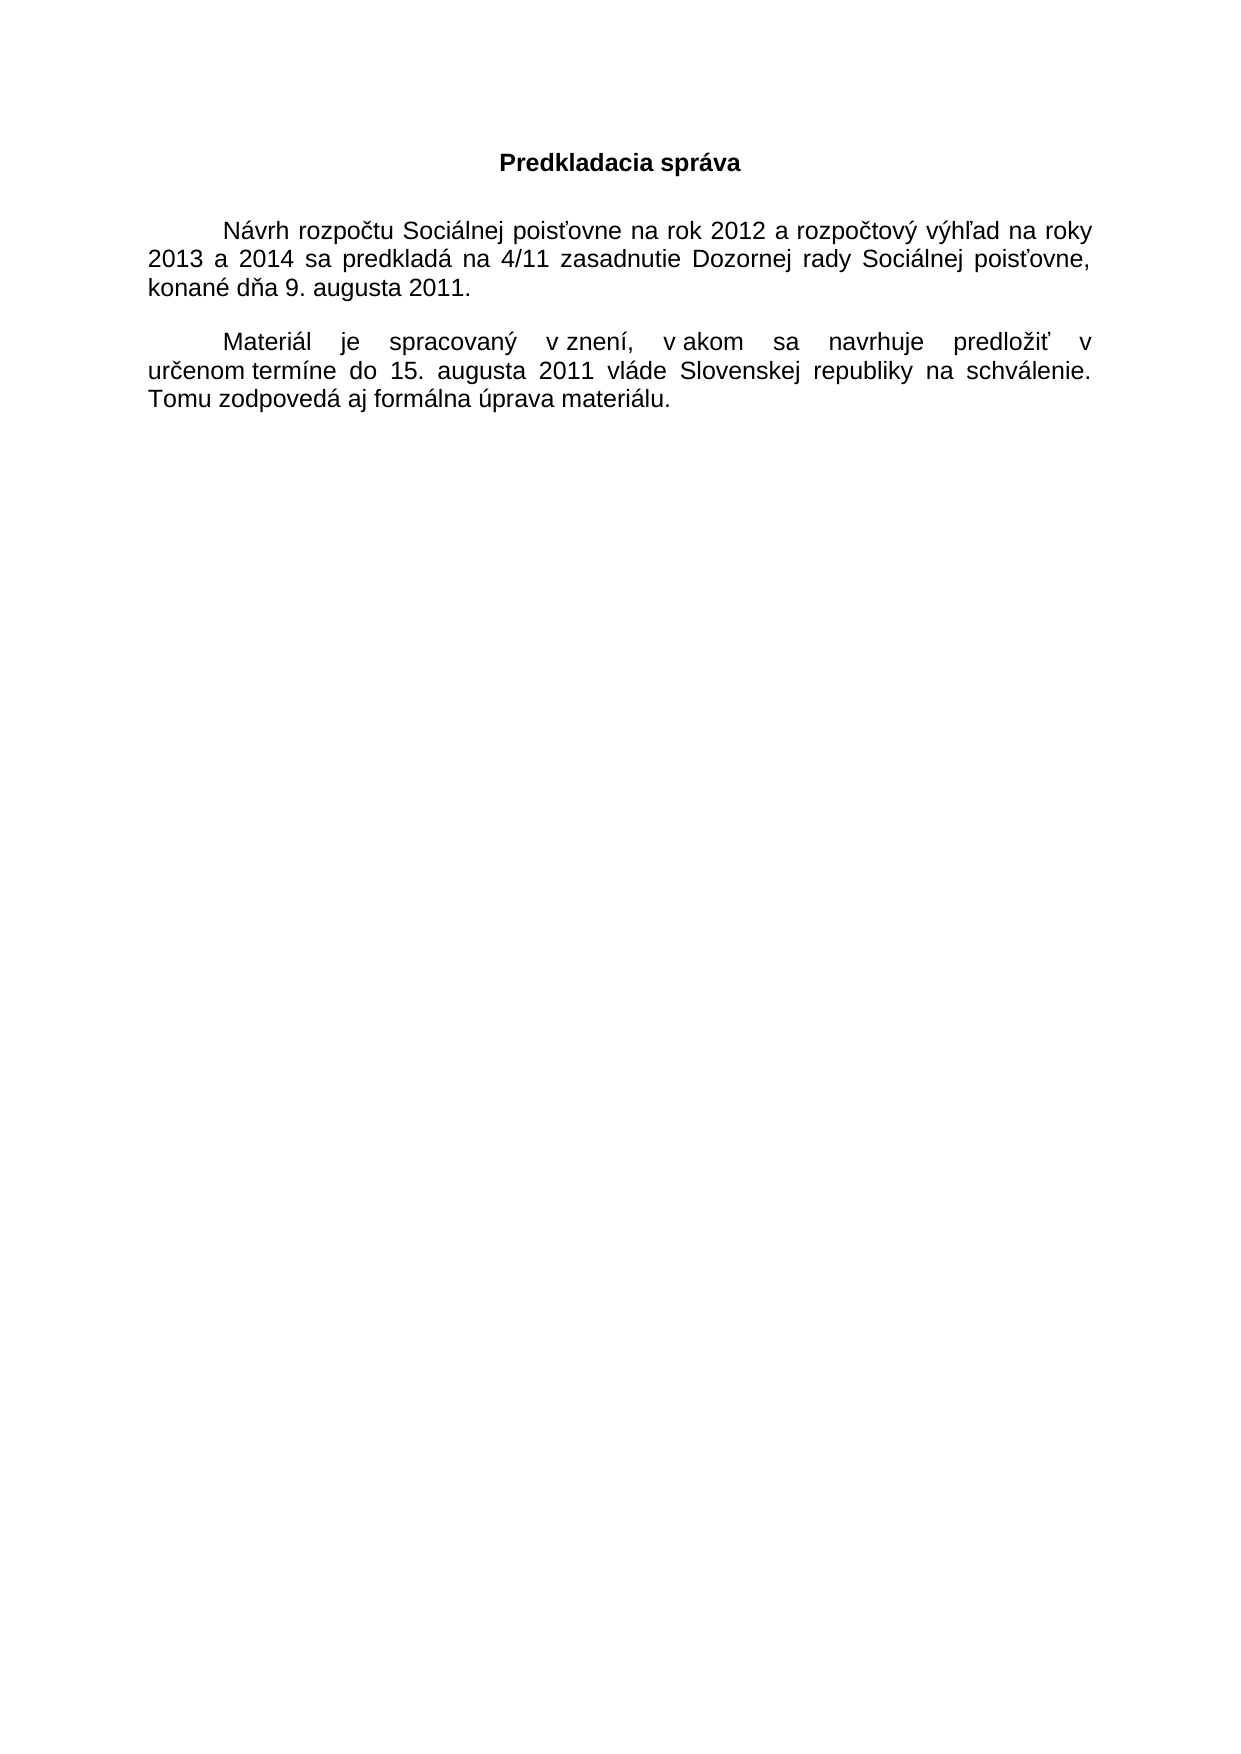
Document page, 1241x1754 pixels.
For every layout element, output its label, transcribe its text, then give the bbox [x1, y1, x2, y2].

text Materiál je spracovaný v znení, v akom sa navrhuje predložiť v určenom termíne do 15. augusta 2011 vláde Slovenskej republiky na schválenie. Tomu zodpovedá aj formálna úprava materiálu. [148, 327, 1093, 413]
text Návrh rozpočtu Sociálnej poisťovne na rok 2012 a rozpočtový výhľad na roky 2013 a 2014 sa predkladá na 4/11 zasadnutie Dozornej rady Sociálnej poisťovne, konané dňa 9. augusta 2011. [148, 216, 1093, 302]
text Predkladacia správa [148, 148, 1093, 176]
